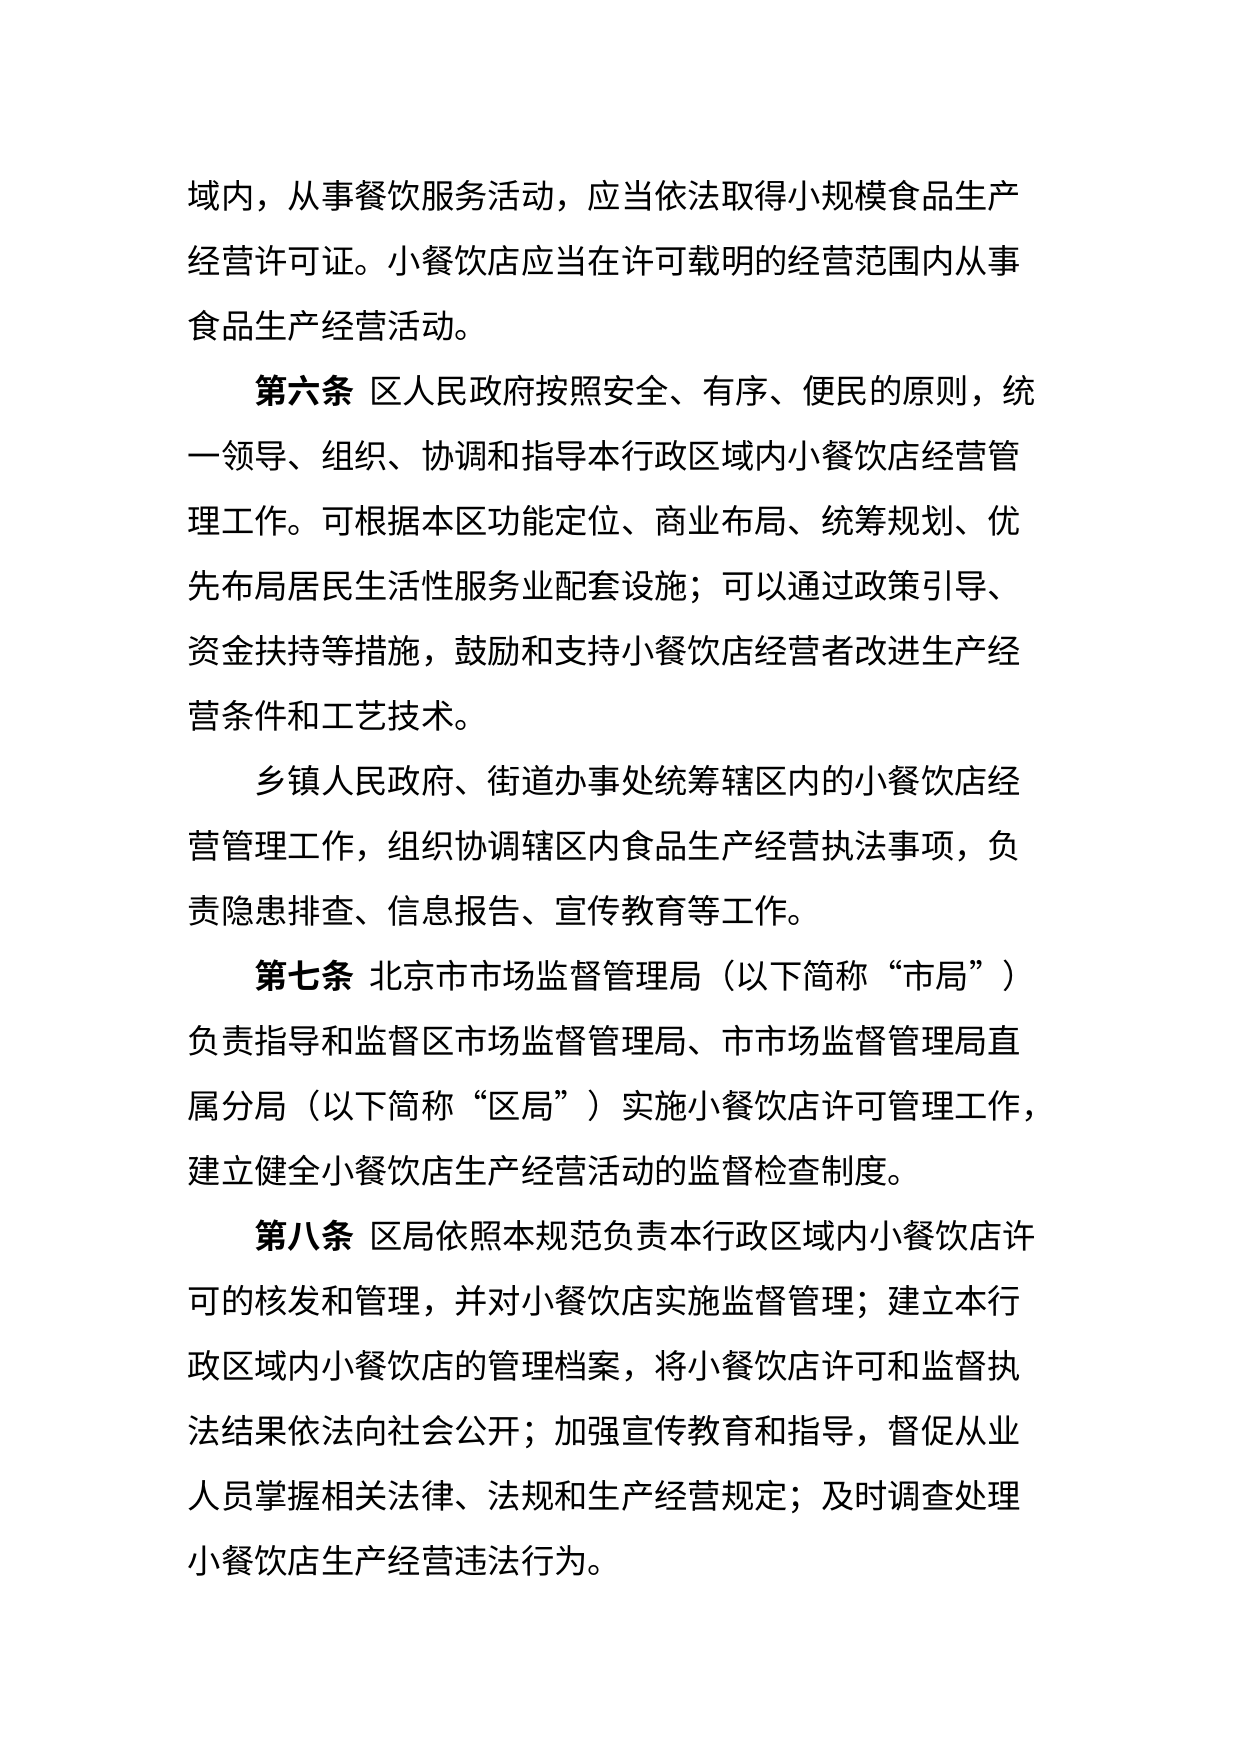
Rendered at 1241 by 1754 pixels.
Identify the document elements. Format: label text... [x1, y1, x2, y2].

text 乡镇人民政府、街道办事处统筹辖区内的小餐饮店经营管理工作，组织协调辖区内食品生产经营执法事项，负责隐患排查、信息报告、宣传教育等工作。 [187, 747, 1053, 942]
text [187, 162, 1053, 357]
text 第六条 区人民政府按照安全、有序、便民的原则，统一领导、组织、协调和指导本行政区域内小餐饮店经营管理工作。可根据本区功能定位、商业布局、统筹规划、优先布局居民生活性服务业配套设施；可以通过政策引导、资金扶持等措施，鼓励和支持小餐饮店经营者改进生产经营条件和工艺技术。 [187, 357, 1053, 747]
text 第七条 北京市市场监督管理局（以下简称“市局”）负责指导和监督区市场监督管理局、市市场监督管理局直属分局（以下简称“区局”）实施小餐饮店许可管理工作，建立健全小餐饮店生产经营活动的监督检查制度。 [187, 942, 1053, 1202]
text 第八条 区局依照本规范负责本行政区域内小餐饮店许可的核发和管理，并对小餐饮店实施监督管理；建立本行政区域内小餐饮店的管理档案，将小餐饮店许可和监督执法结果依法向社会公开；加强宣传教育和指导，督促从业人员掌握相关法律、法规和生产经营规定；及时调查处理小餐饮店生产经营违法行为。 [187, 1202, 1053, 1592]
